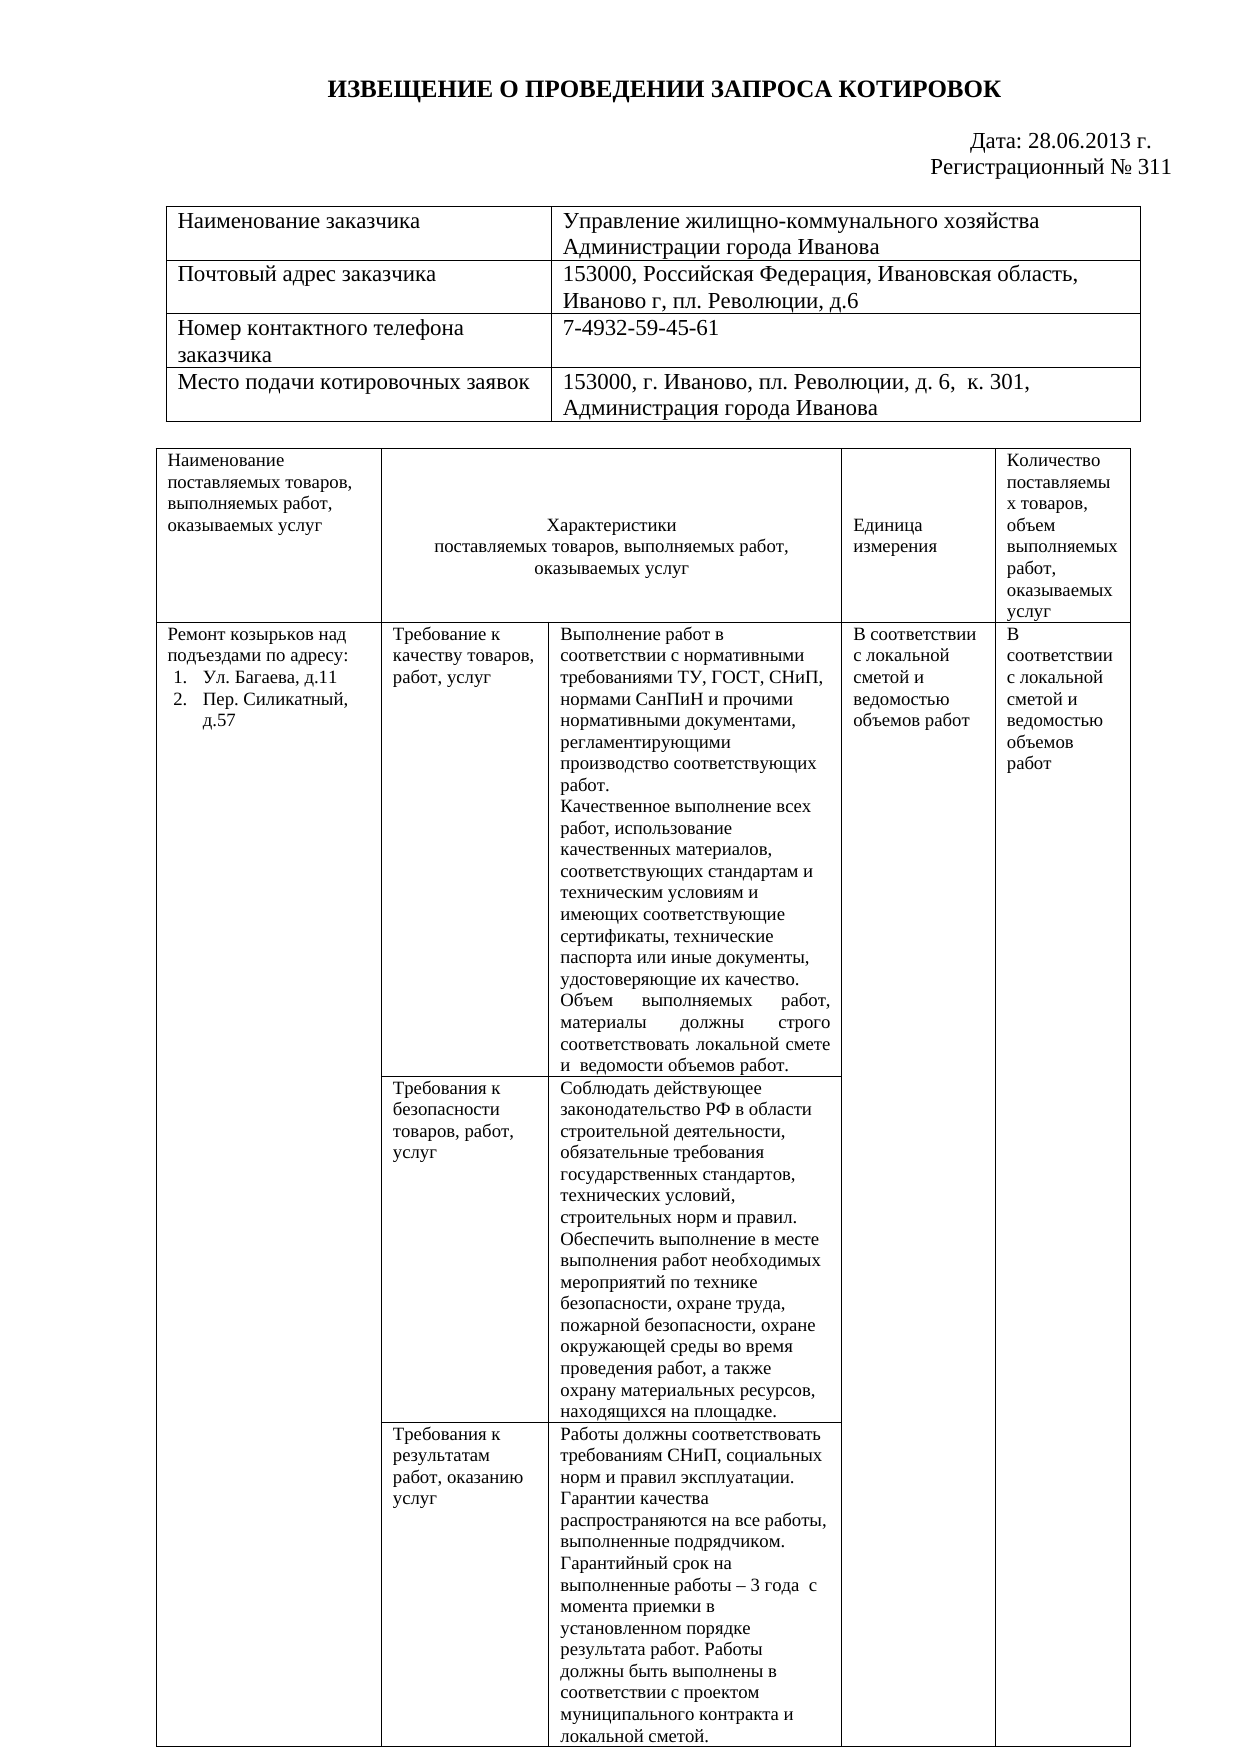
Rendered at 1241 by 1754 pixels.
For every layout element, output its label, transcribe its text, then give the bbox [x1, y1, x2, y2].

table_cell Почтовый адрес заказчика [167, 261, 551, 313]
table_cell Номер контактного телефона заказчика [167, 314, 551, 367]
table_cell 153000, Российская Федерация, Ивановская область, Иваново г, пл. Революции, д.6 [552, 261, 1140, 313]
table_cell Требования к результатам работ, оказанию услуг [382, 1423, 548, 1746]
table_cell . Иваново, пл. Революции, д. 6, к. 301, Администрация города Иванова [552, 368, 1140, 421]
table_cell 7-4932-59-45-61 [552, 314, 1140, 367]
table_cell Соблюдать действующее законодательство РФ в области строительной деятельности, обязательные требования государственных стандартов, технических условий, строительных норм и правил. Обеспечить выполнение в месте выполнения работ необходимых мероприятий по технике безопасности, охране труда, пожарной безопасности, охране окружающей среды во время проведения работ, а также охрану материальных ресурсов, находящихся на площадке. [549, 1077, 841, 1422]
table_cell Требование к качеству товаров, работ, услуг [382, 623, 548, 1076]
table_header Управление жилищно-коммунального хозяйства Администрации города Иванова [552, 207, 1140, 259]
table_header Характеристики поставляемых товаров, выполняемых работ, оказываемых услуг [382, 449, 841, 622]
table_header Единица измерения [842, 449, 995, 622]
table_cell Требования к безопасности товаров, работ, услуг [382, 1077, 548, 1422]
table_header Наименование заказчика [167, 207, 551, 259]
table_header Наименование поставляемых товаров, выполняемых работ, оказываемых услуг [157, 449, 381, 622]
text Извещение о проведении запроса котировок [177, 74, 1152, 103]
table_cell В соответствии с локальной сметой и ведомостью объемов работ [842, 623, 995, 1746]
text Регистрационный № 311 [177, 153, 1174, 179]
text Дата: 28.06.2013 г. [177, 127, 1152, 153]
table_cell Место подачи котировочных заявок [167, 368, 551, 421]
table_cell Ремонт козырьков над подъездами по адресу: Ул. Багаева, д.11 Пер. Силикатный, д.57 [157, 623, 381, 1746]
table_header Количество поставляемых товаров, объем выполняемых работ, оказываемых услуг [996, 449, 1130, 622]
table_cell Выполнение работ в соответствии с нормативными требованиями ТУ, ГОСТ, СНиП, нормами СанПиН и прочими нормативными документами, регламентирующими производство соответствующих работ. Качественное выполнение всех работ, использование качественных материалов, соответствующих стандартам и техническим условиям и имеющих соответствующие сертификаты, технические паспорта или иные документы, удостоверяющие их качество. Объем выполняемых работ, материалы должны строго соответствовать локальной смете и ведомости объемов работ. [549, 623, 841, 1076]
table_cell В соответствии с локальной сметой и ведомостью объемов работ [996, 623, 1130, 1746]
table_cell Работы должны соответствовать требованиям СНиП, социальных норм и правил эксплуатации. Гарантии качества распространяются на все работы, выполненные подрядчиком. Гарантийный срок на выполненные работы – 3 года с момента приемки в установленном порядке результата работ. Работы должны быть выполнены в соответствии с проектом муниципального контракта и локальной сметой. [549, 1423, 841, 1746]
